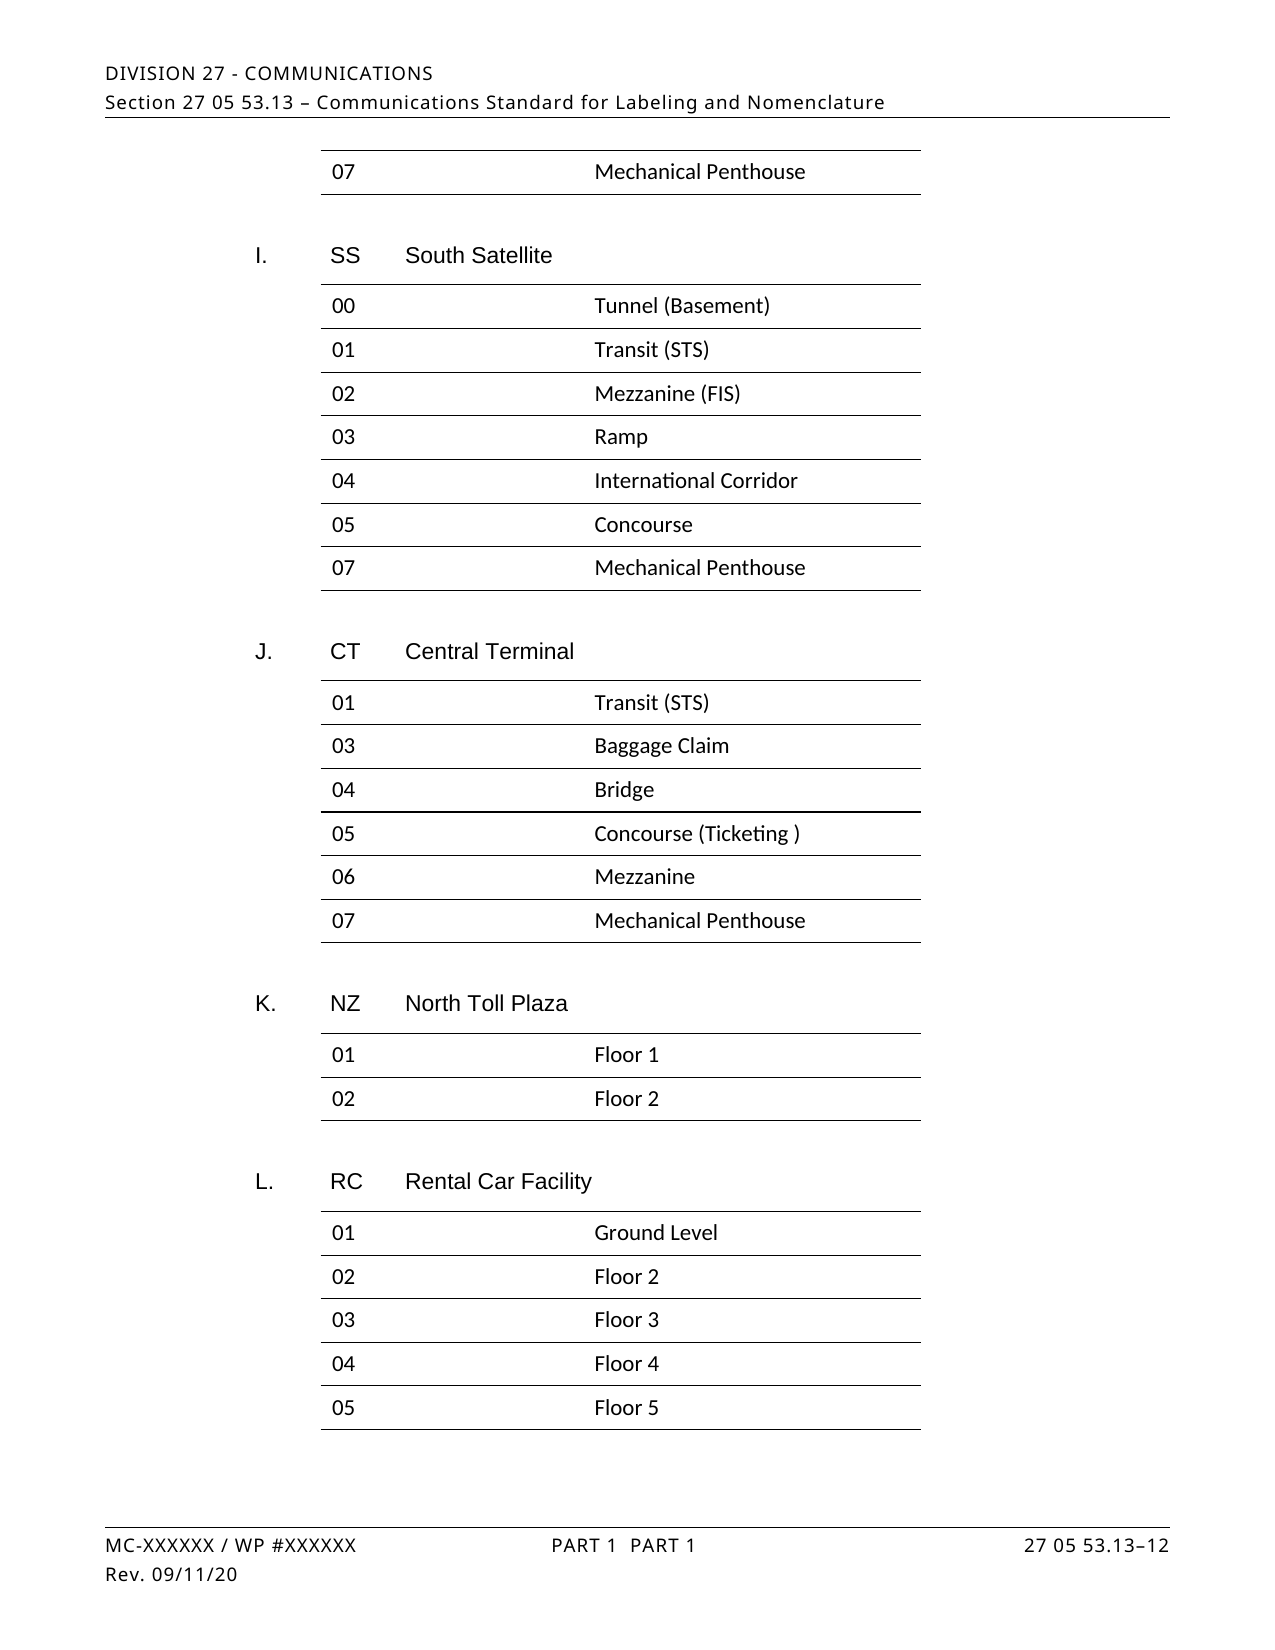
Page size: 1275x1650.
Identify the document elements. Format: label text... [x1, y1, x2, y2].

list NZ North Toll Plaza [255, 990, 1170, 1017]
table_cell Ramp [583, 416, 921, 459]
table_cell Floor 2 [583, 1256, 921, 1298]
table_cell Floor 3 [583, 1299, 921, 1342]
table_cell 03 [321, 1299, 583, 1342]
table_cell 02 [321, 1078, 583, 1120]
list RC Rental Car Facility [255, 1168, 1170, 1194]
table_cell Floor 5 [583, 1386, 921, 1429]
table_header Ground Level [583, 1212, 921, 1254]
table_cell 04 [321, 460, 583, 502]
table_header Transit (STS) [583, 681, 921, 724]
table_header Tunnel (Basement) [583, 285, 921, 328]
table_cell Concourse (Ticketing ) [583, 813, 921, 855]
table_cell 03 [321, 725, 583, 768]
table_cell Transit (STS) [583, 329, 921, 372]
table_cell 05 [321, 504, 583, 546]
table_cell Floor 2 [583, 1078, 921, 1120]
table_cell Mezzanine (FIS) [583, 373, 921, 415]
table_cell 03 [321, 416, 583, 459]
table_header 01 [321, 1212, 583, 1254]
table_cell International Corridor [583, 460, 921, 502]
table_cell 07 [321, 900, 583, 942]
table_cell Mechanical Penthouse [583, 900, 921, 942]
table_cell Concourse [583, 504, 921, 546]
table_cell Mezzanine [583, 856, 921, 899]
list SS South Satellite [255, 242, 1170, 268]
table_cell 01 [321, 329, 583, 372]
table_header 00 [321, 285, 583, 328]
table_cell 07 [321, 547, 583, 590]
table_cell Mechanical Penthouse [583, 151, 921, 194]
table_cell 02 [321, 1256, 583, 1298]
table_cell Bridge [583, 769, 921, 811]
table_header 01 [321, 681, 583, 724]
table_cell 04 [321, 1343, 583, 1385]
table_cell Mechanical Penthouse [583, 547, 921, 590]
table_cell 02 [321, 373, 583, 415]
list CT Central Terminal [255, 638, 1170, 664]
table_cell 05 [321, 1386, 583, 1429]
table_cell 07 [321, 151, 583, 194]
table_cell Floor 4 [583, 1343, 921, 1385]
table_cell 05 [321, 813, 583, 855]
table_cell Baggage Claim [583, 725, 921, 768]
table_header Floor 1 [583, 1034, 921, 1077]
table_cell 04 [321, 769, 583, 811]
table_cell 06 [321, 856, 583, 899]
table_header 01 [321, 1034, 583, 1077]
